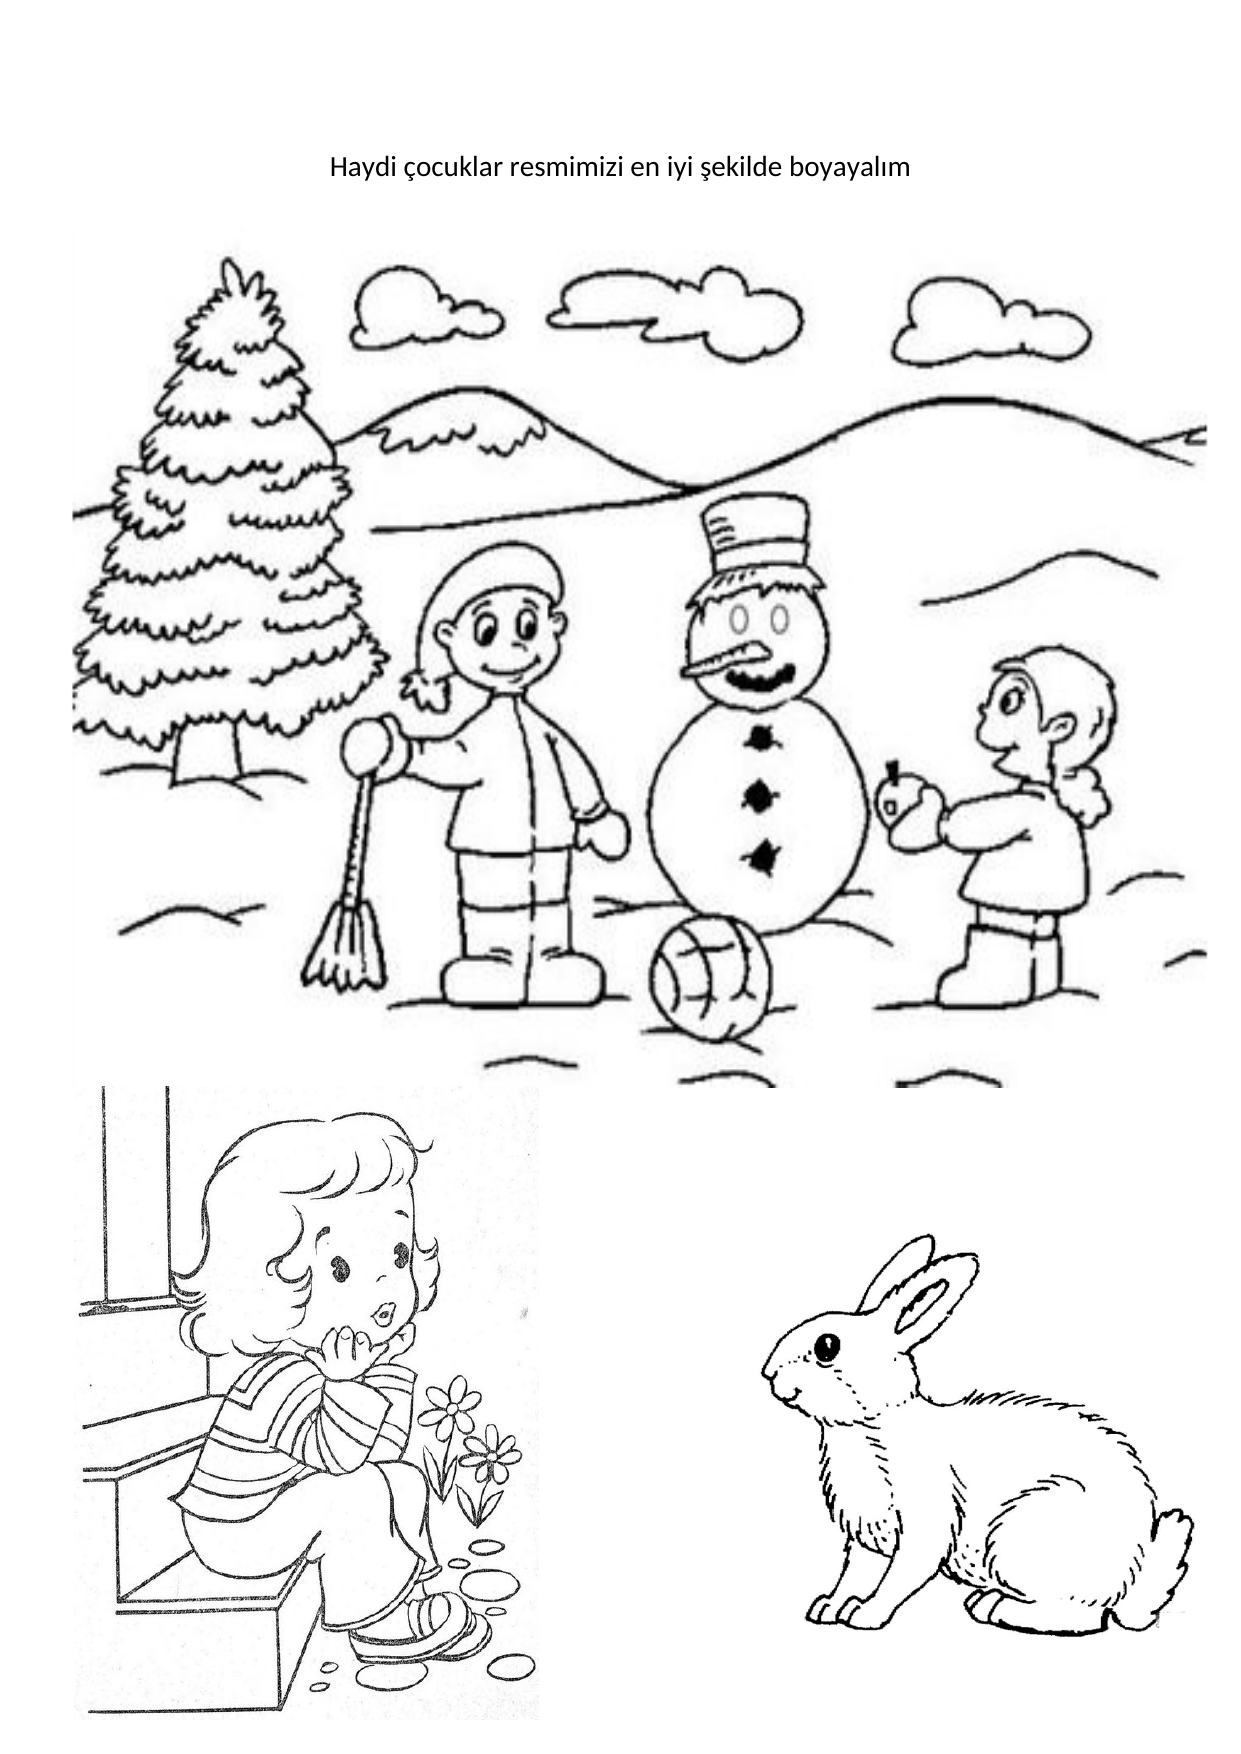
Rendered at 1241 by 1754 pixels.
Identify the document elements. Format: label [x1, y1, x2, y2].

picture [743, 1227, 1205, 1645]
picture [44, 209, 1232, 1720]
text [44, 148, 1196, 183]
